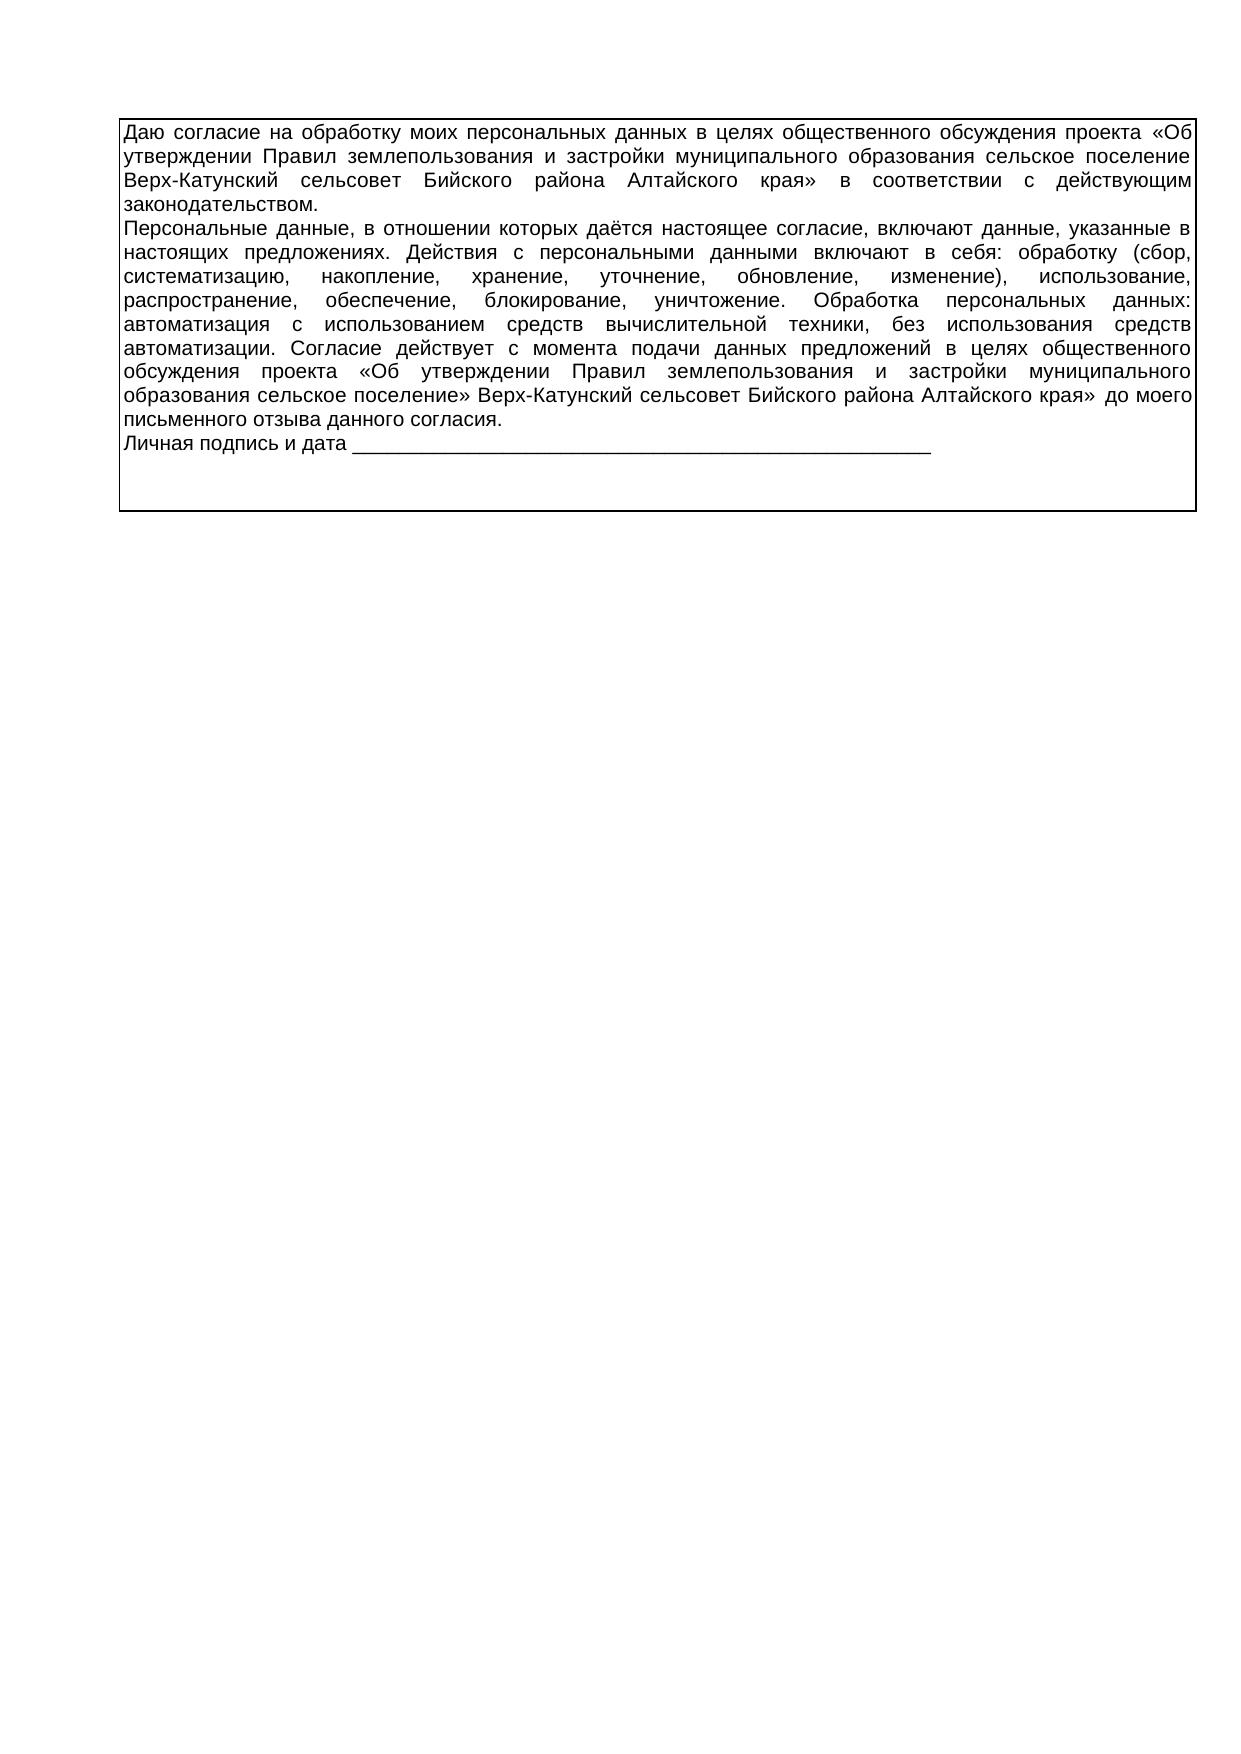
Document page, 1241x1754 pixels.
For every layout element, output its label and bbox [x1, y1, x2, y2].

table_cell [120, 120, 1195, 510]
